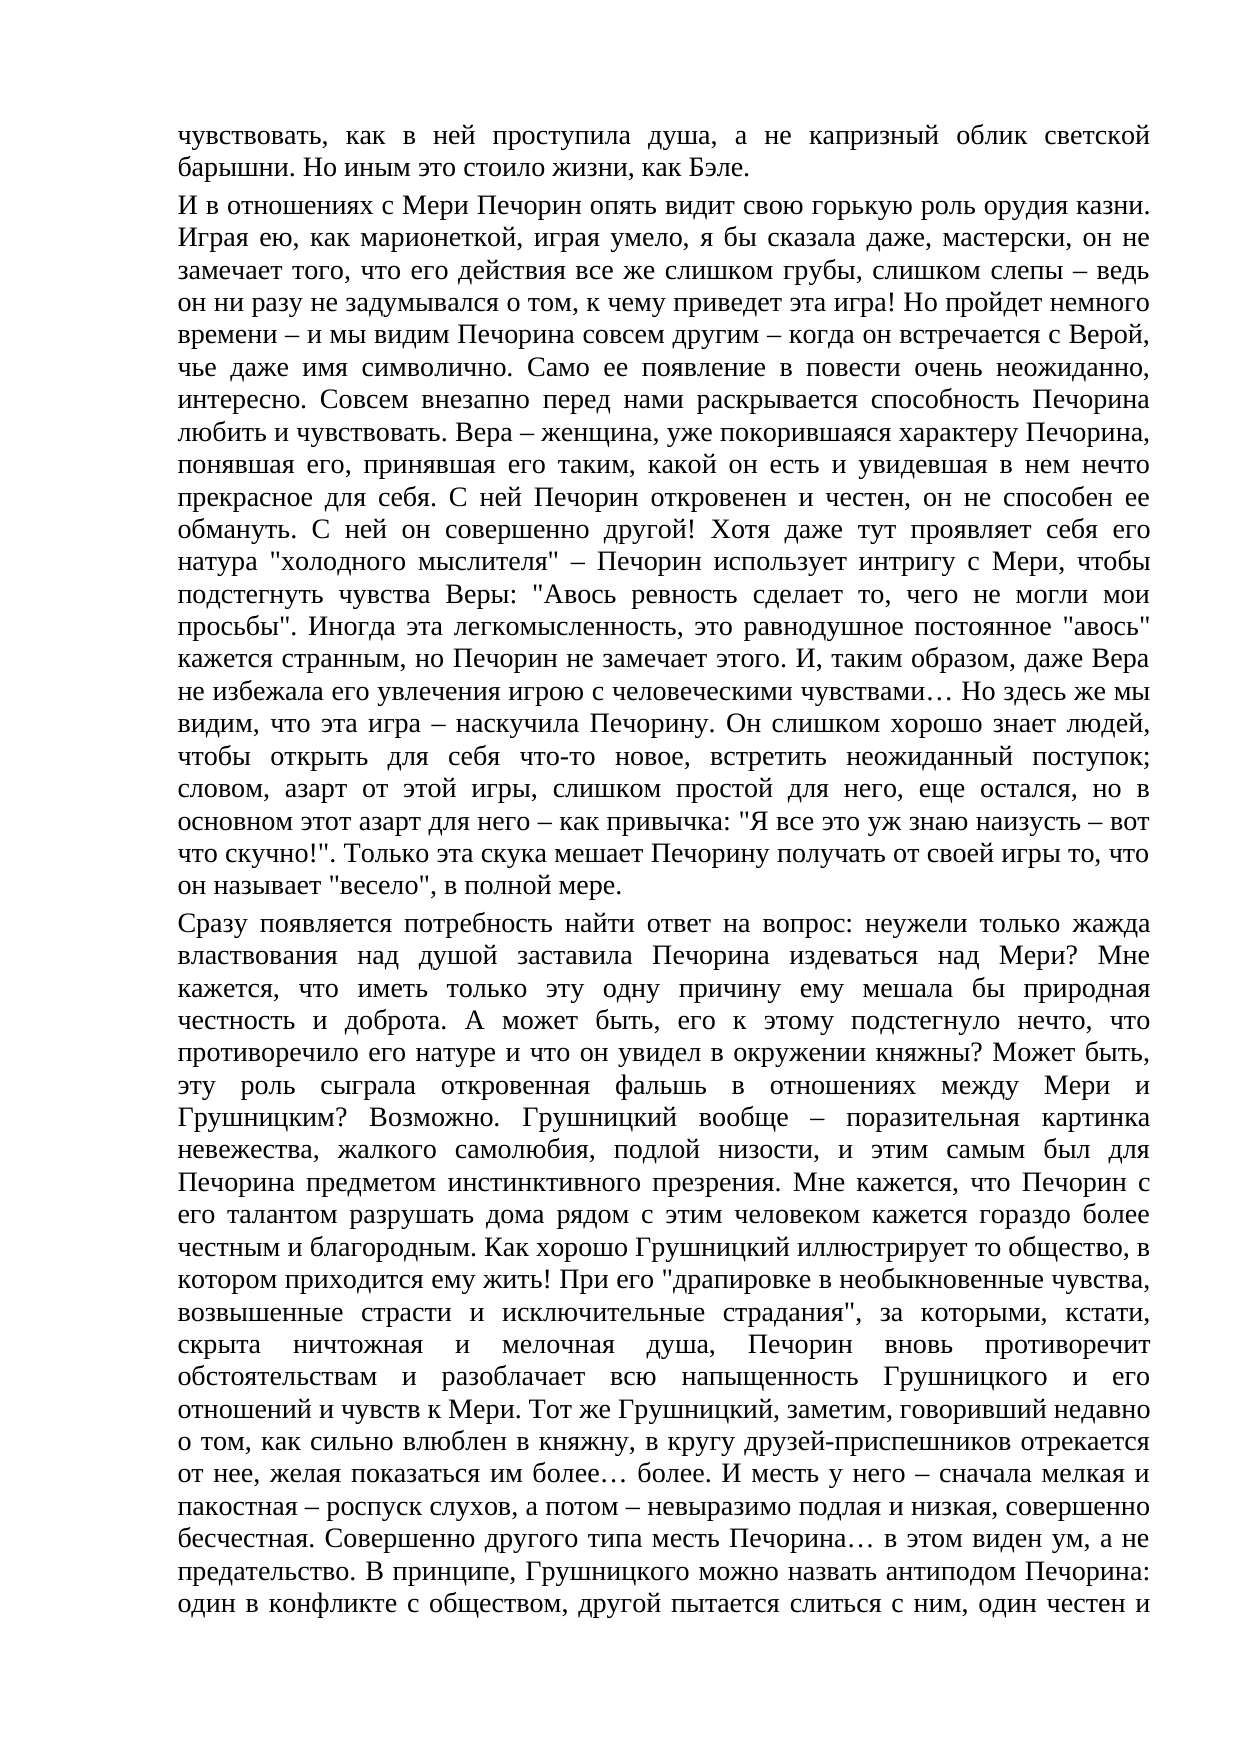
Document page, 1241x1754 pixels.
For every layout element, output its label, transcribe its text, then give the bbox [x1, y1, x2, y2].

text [177, 906, 1152, 1618]
text И в отношениях с Мери Печорин опять видит свою горькую роль орудия казни. Играя ею, как марионеткой, играя умело, я бы сказала даже, мастерски, он не замечает того, что его действия все же слишком грубы, слишком слепы – ведь он ни разу не задумывался о том, к чему приведет эта игра! Но пройдет немного времени – и мы видим Печорина совсем другим – когда он встречается с Верой, чье даже имя символично. Само ее появление в повести очень неожиданно, интересно. Совсем внезапно перед нами раскрывается способность Печорина любить и чувствовать. Вера – женщина, уже покорившаяся характеру Печорина, понявшая его, принявшая его таким, какой он есть и увидевшая в нем нечто прекрасное для себя. С ней Печорин откровенен и честен, он не способен ее обмануть. С ней он совершенно другой! Хотя даже тут проявляет себя его натура "холодного мыслителя" – Печорин использует интригу с Мери, чтобы подстегнуть чувства Веры: "Авось ревность сделает то, чего не могли мои просьбы". Иногда эта легкомысленность, это равнодушное постоянное "авось" кажется странным, но Печорин не замечает этого. И, таким образом, даже Вера не избежала его увлечения игрою с человеческими чувствами… Но здесь же мы видим, что эта игра – наскучила Печорину. Он слишком хорошо знает людей, чтобы открыть для себя что-то новое, встретить неожиданный поступок; словом, азарт от этой игры, слишком простой для него, еще остался, но в основном этот азарт для него – как привычка: "Я все это уж знаю наизусть – вот что скучно!". Только эта скука мешает Печорину получать от своей игры то, что он называет "весело", в полной мере. [177, 188, 1152, 901]
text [177, 118, 1152, 183]
